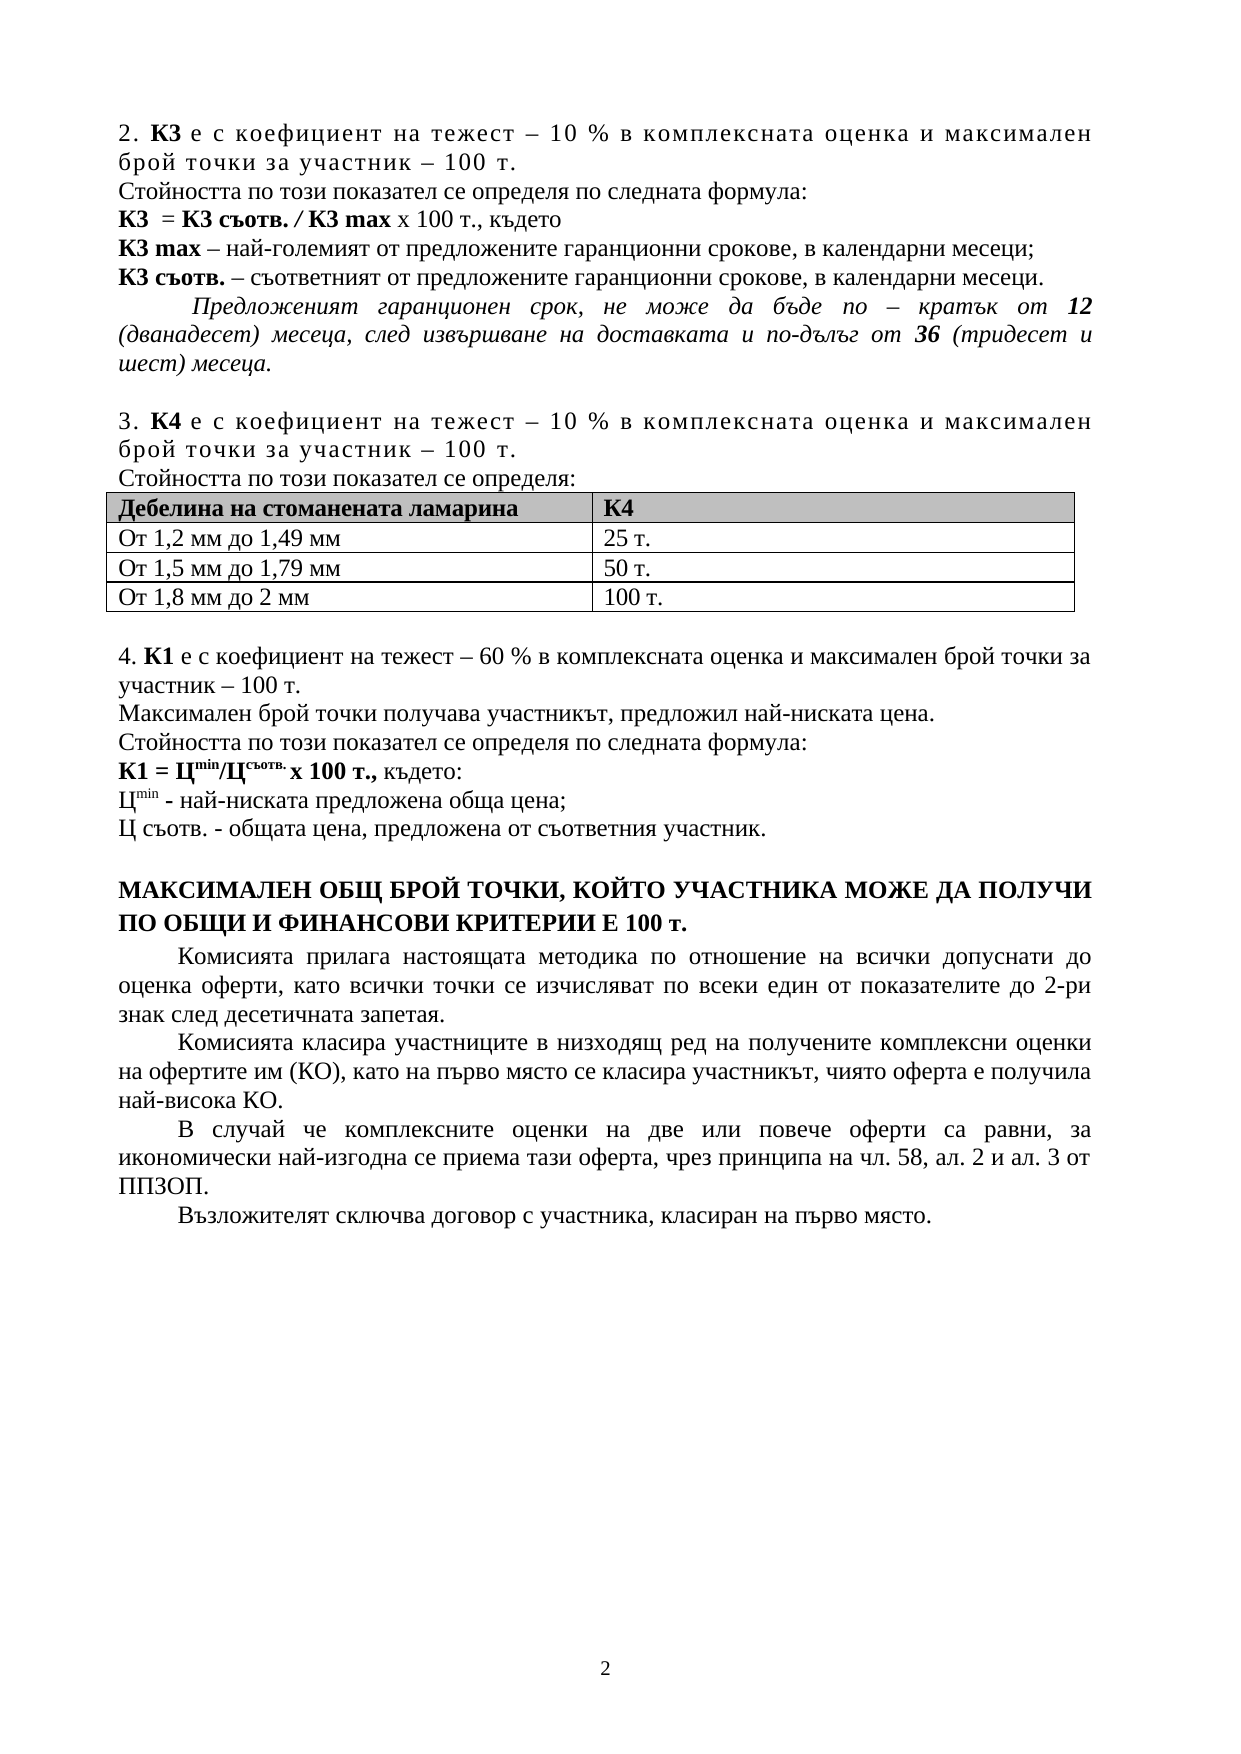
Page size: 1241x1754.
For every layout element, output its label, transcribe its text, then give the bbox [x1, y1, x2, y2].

text МАКСИМАЛЕН ОБЩ БРОЙ ТОЧКИ, КОЙТО УЧАСТНИКА МОЖЕ ДА ПОЛУЧИ ПО ОБЩИ И ФИНАНСОВИ КРИТЕРИИ Е 100 т. [118, 875, 1093, 937]
text Mаксимален брой точки получава участникът, предложил най-ниската цена. [118, 698, 1092, 727]
text Ц съотв. - общата цена, предложена от съответния участник. [118, 813, 1092, 842]
text Комисията класира участниците в низходящ ред на получените комплексни оценки на офертите им (КО), като на първо място се класира участникът, чиято оферта е получила най-висока КО. [118, 1027, 1092, 1114]
table_cell 25 т. [593, 523, 1074, 552]
text К3 = К3 съотв. / К3 max х 100 т., където [118, 204, 1092, 233]
text Стойността по този показател се определя: [118, 463, 1092, 492]
table_cell От 1,8 мм до 2 мм [107, 583, 592, 611]
text К3 max – най-големият от предложените гаранционни срокове, в календарни месеци; [118, 233, 1092, 262]
text Цmin - най-ниската предложена обща цена; [118, 785, 1092, 813]
table_cell От 1,5 мм до 1,79 мм [107, 553, 592, 581]
text 2. К3 е с коефициент на тежест – 10 % в комплексната оценка и максимален брой точки за участник – 100 т. [118, 118, 1092, 176]
text Стойността по този показател се определя по следната формула: [118, 176, 1092, 204]
text Възложителят сключва договор с участника, класиран на първо място. [118, 1200, 1092, 1229]
table_cell 50 т. [593, 553, 1074, 581]
text Стойността по този показател се определя по следната формула: [118, 727, 1092, 756]
text К3 съотв. – съответният от предложените гаранционни срокове, в календарни месеци. [118, 262, 1092, 291]
text В случай че комплексните оценки на две или повече оферти са равни, за икономически най-изгодна се приема тази оферта, чрез принципа на чл. 58, ал. 2 и ал. 3 от ППЗОП. [118, 1114, 1092, 1200]
text Комисията прилага настоящата методика по отношение на всички допуснати до оценка оферти, като всички точки се изчисляват по всеки един от показателите до 2-ри знак след десетичната запетая. [118, 941, 1092, 1027]
text 4. К1 е с коефициент на тежест – 60 % в комплексната оценка и максимален брой точки за участник – 100 т. [118, 641, 1092, 698]
table_header Дебелина на стоманената ламарина [107, 493, 592, 522]
text К1 = Цmin/Цсъотв. x 100 т., където: [118, 756, 1092, 785]
table_cell 100 т. [593, 583, 1074, 611]
table_cell От 1,2 мм до 1,49 мм [107, 523, 592, 552]
table_header К4 [593, 493, 1074, 522]
text 3. К4 е с коефициент на тежест – 10 % в комплексната оценка и максимален брой точки за участник – 100 т. [118, 406, 1092, 463]
text Предложеният гаранционен срок, не може да бъде по – кратък от 12 (дванадесет) месеца, след извършване на доставката и по-дълъг от 36 (тридесет и шест) месеца. [118, 291, 1092, 377]
